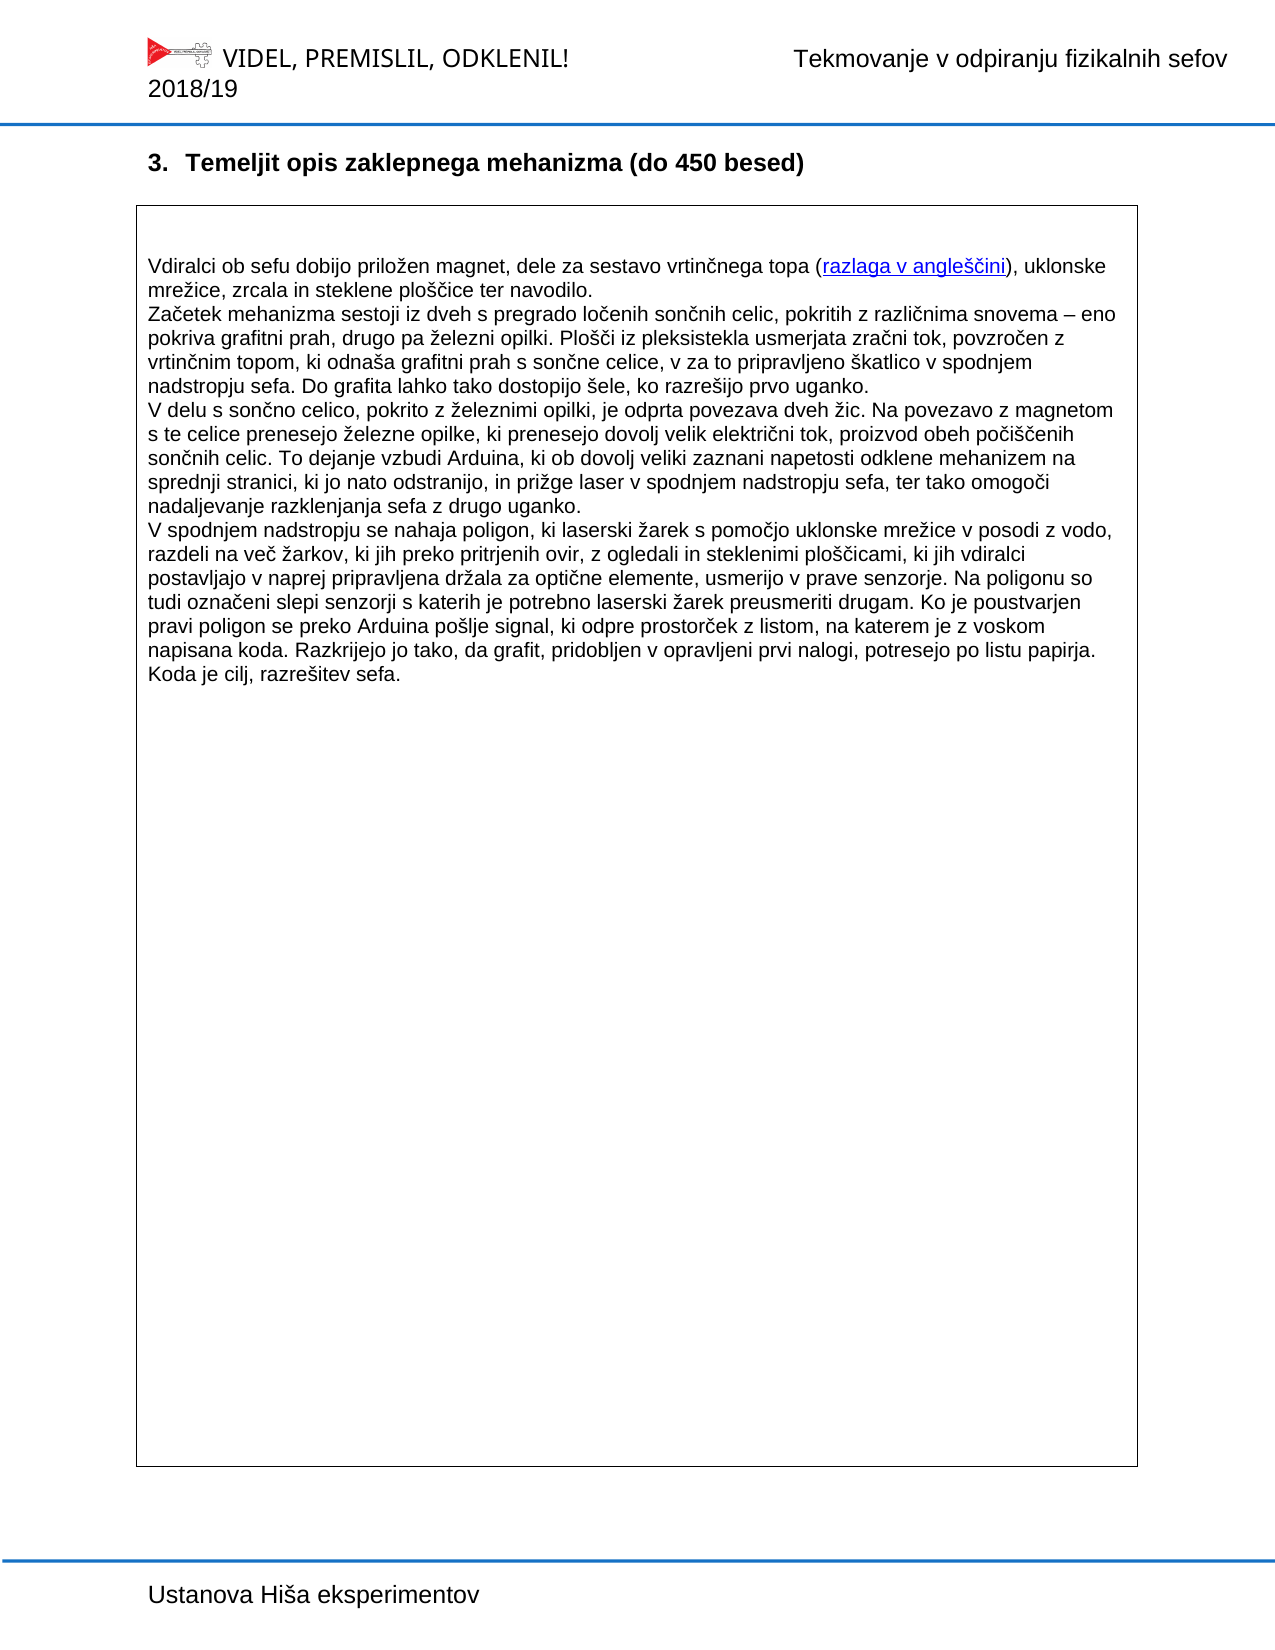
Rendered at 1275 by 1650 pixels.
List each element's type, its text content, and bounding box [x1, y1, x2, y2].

picture [147, 37, 212, 68]
list Temeljit opis zaklepnega mehanizma (do 450 besed) [148, 148, 1127, 176]
table_header Vdiralci ob sefu dobijo priložen magnet, dele za sestavo vrtinčnega topa (razlaga v angleščini), uklonske mrežice, zrcala in steklene ploščice ter navodilo. Začetek mehanizma sestoji iz dveh s pregrado ločenih sončnih celic, pokritih z različnima snovema – eno pokriva grafitni prah, drugo pa železni opilki. Plošči iz pleksistekla usmerjata zračni tok, povzročen z vrtinčnim topom, ki odnaša grafitni prah s sončne celice, v za to pripravljeno škatlico v spodnjem nadstropju sefa. Do grafita lahko tako dostopijo šele, ko razrešijo prvo uganko. V delu s sončno celico, pokrito z železnimi opilki, je odprta povezava dveh žic. Na povezavo z magnetom s te celice prenesejo železne opilke, ki prenesejo dovolj velik električni tok, proizvod obeh počiščenih sončnih celic. To dejanje vzbudi Arduina, ki ob dovolj veliki zaznani napetosti odklene mehanizem na sprednji stranici, ki jo nato odstranijo, in prižge laser v spodnjem nadstropju sefa, ter tako omogoči nadaljevanje razklenjanja sefa z drugo uganko. V spodnjem nadstropju se nahaja poligon, ki laserski žarek s pomočjo uklonske mrežice v posodi z vodo, razdeli na več žarkov, ki jih preko pritrjenih ovir, z ogledali in steklenimi ploščicami, ki jih vdiralci postavljajo v naprej pripravljena držala za optične elemente, usmerijo v prave senzorje. Na poligonu so tudi označeni slepi senzorji s katerih je potrebno laserski žarek preusmeriti drugam. Ko je poustvarjen pravi poligon se preko Arduina pošlje signal, ki odpre prostorček z listom, na katerem je z voskom napisana koda. Razkrijejo jo tako, da grafit, pridobljen v opravljeni prvi nalogi, potresejo po listu papirja. Koda je cilj, razrešitev sefa. [137, 206, 1137, 1466]
